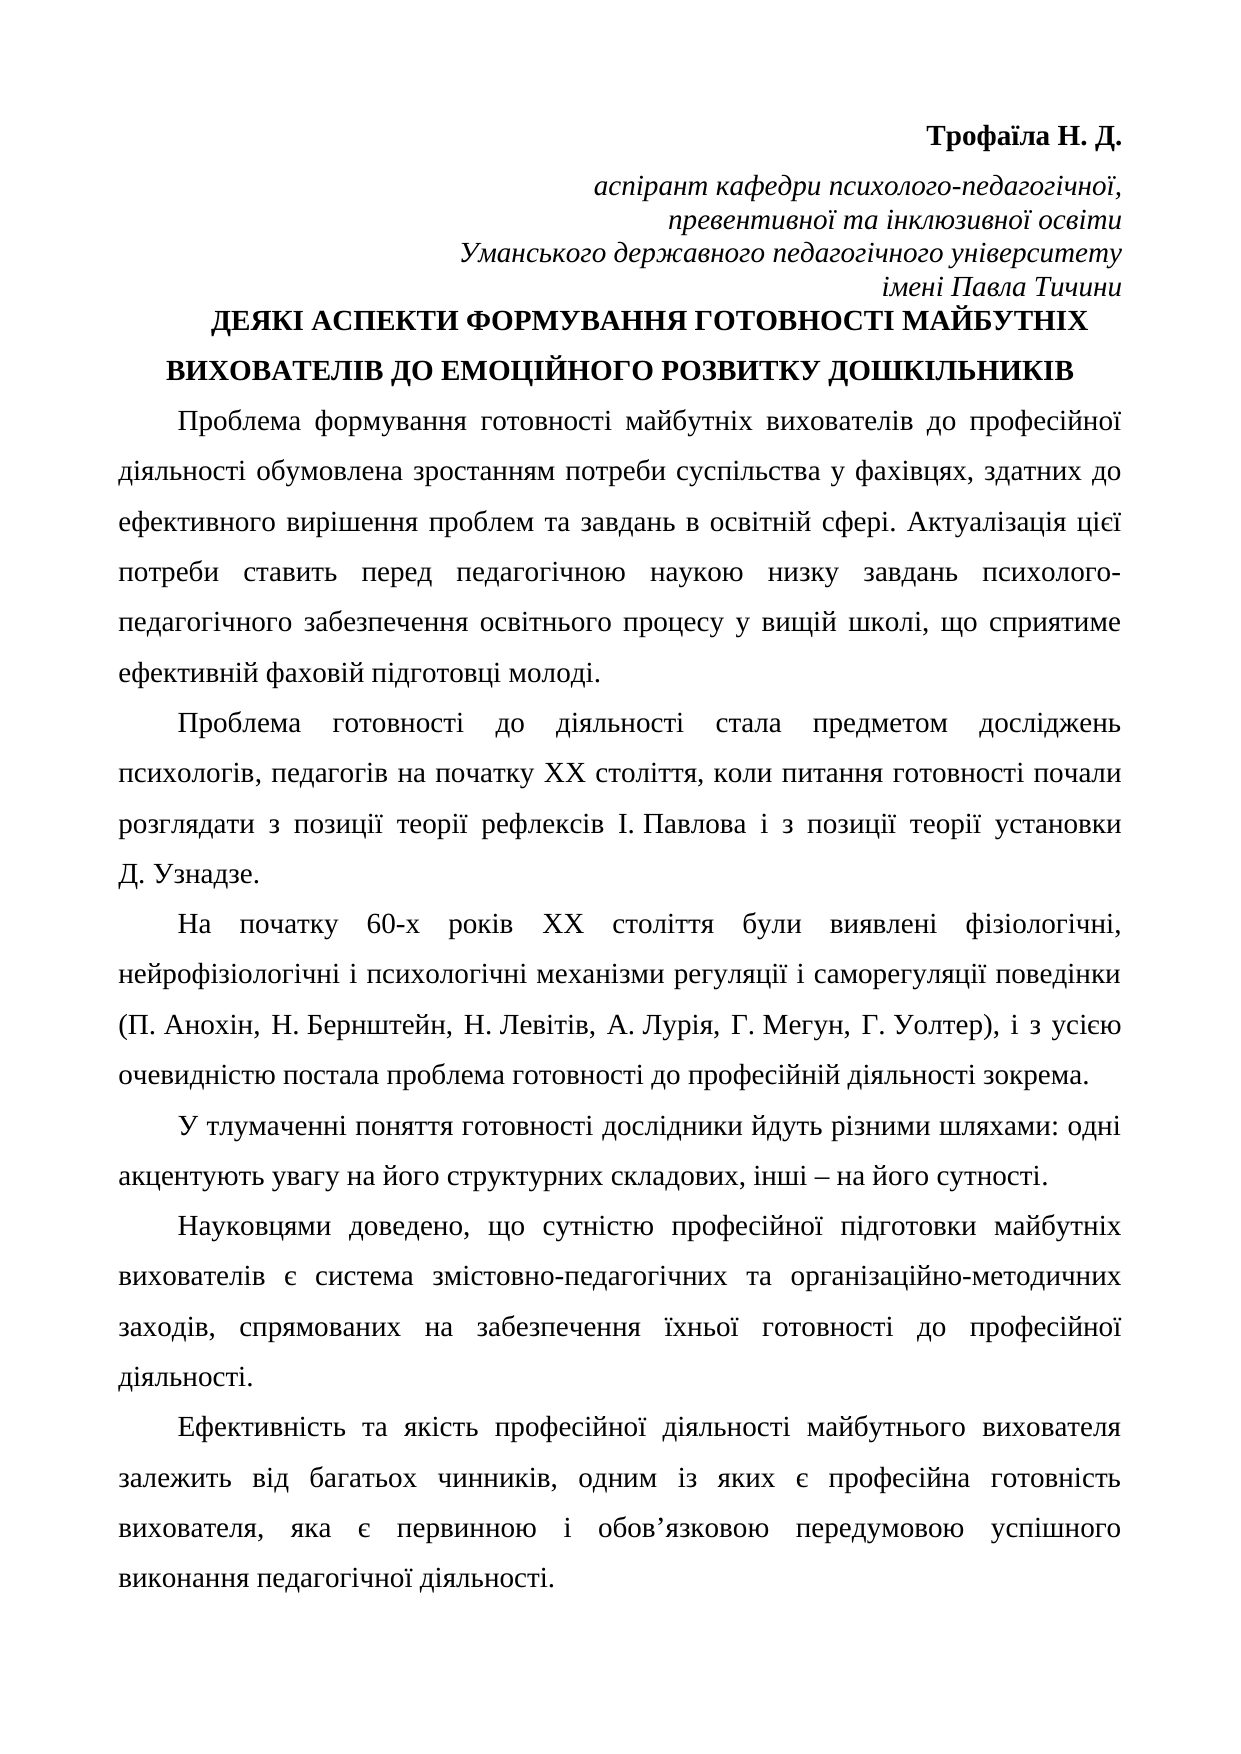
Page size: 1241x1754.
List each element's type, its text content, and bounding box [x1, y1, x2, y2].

text Науковцями доведено, що сутністю професійної підготовки майбутніх вихователів є система змістовно-педагогічних та організаційно-методичних заходів, спрямованих на забезпечення їхньої готовності до професійної діяльності. [118, 1208, 1122, 1393]
text Ефективність та якість професійної діяльності майбутнього вихователя залежить від багатьох чинників, одним із яких є професійна готовність вихователя, яка є первинною і обов’язковою передумовою успішного виконання педагогічної діяльності. [118, 1409, 1122, 1594]
text У тлумаченні поняття готовності дослідники йдуть різними шляхами: одні акцентують увагу на його структурних складових, інші – на його сутності. [118, 1108, 1122, 1191]
text превентивної та інклюзивної освіти [118, 202, 1122, 236]
text Уманського державного педагогічного університету [118, 236, 1122, 269]
text Проблема формування готовності майбутніх вихователів до професійної діяльності обумовлена зростанням потреби суспільства у фахівцях, здатних до ефективного вирішення проблем та завдань в освітній сфері. Актуалізація цієї потреби ставить перед педагогічною наукою низку завдань психолого-педагогічного забезпечення освітнього процесу у вищій школі, що сприятиме ефективній фаховій підготовці молоді. [118, 403, 1122, 688]
text Трофаїла Н. Д. [118, 118, 1122, 152]
text На початку 60-х років XX століття були виявлені фізіологічні, нейрофізіологічні і психологічні механізми регуляції і саморегуляції поведінки (П. Анохін, H. Бернштейн, Н. Левітів, А. Лурія, Г. Мегун, Г. Уолтер), і з усією очевидністю постала проблема готовності до професійній діяльності зокрема. [118, 906, 1122, 1091]
text ДЕЯКІ АСПЕКТИ ФОРМУВАННЯ ГОТОВНОСТІ МАЙБУТНІХ ВИХОВАТЕЛІВ ДО ЕМОЦІЙНОГО РОЗВИТКУ ДОШКІЛЬНИКІВ [118, 303, 1122, 386]
text імені Павла Тичини [118, 269, 1122, 303]
text аспірант кафедри психолого-педагогічної, [118, 168, 1122, 202]
text Проблема готовності до діяльності стала предметом досліджень психологів, педагогів на початку XX століття, коли питання готовності почали розглядати з позиції теорії рефлексів І. Павлова і з позиції теорії установки Д. Узнадзе. [118, 705, 1122, 889]
